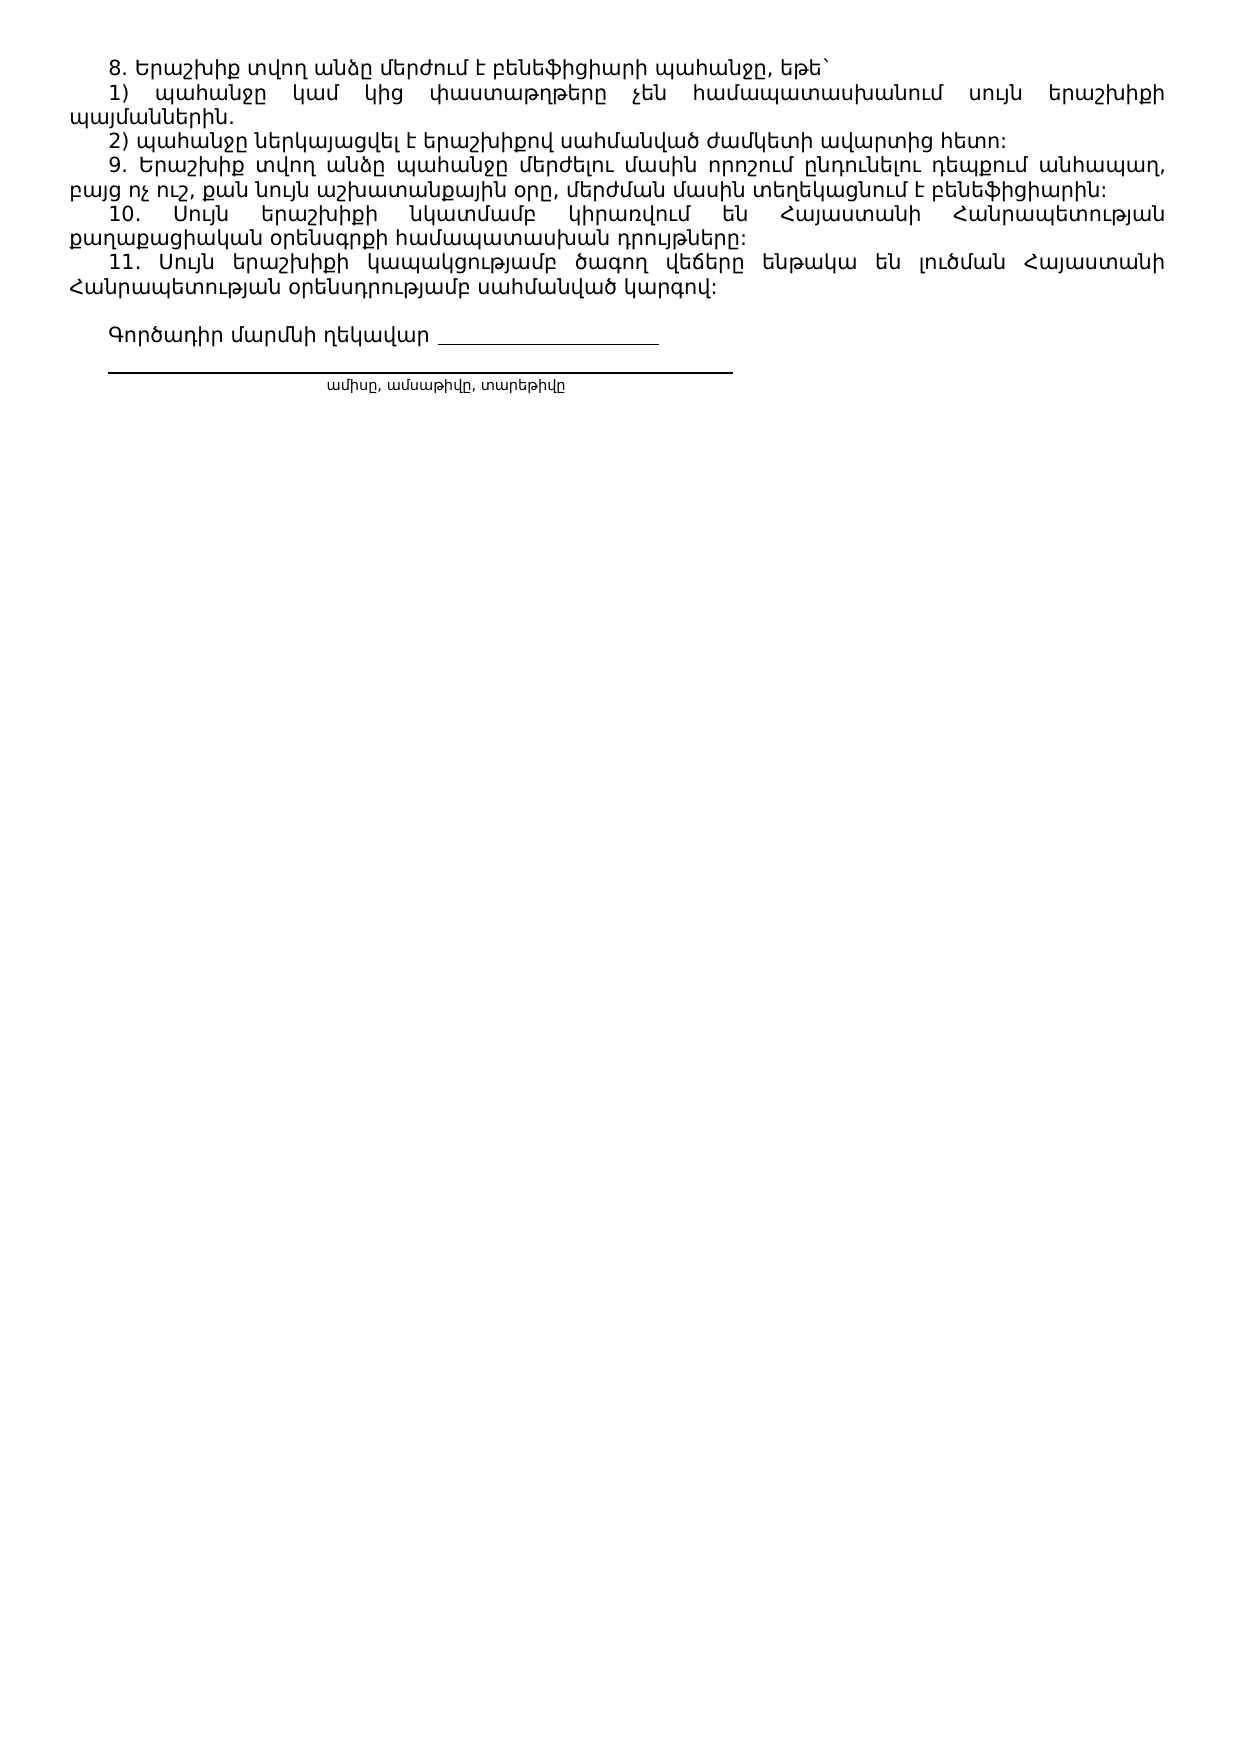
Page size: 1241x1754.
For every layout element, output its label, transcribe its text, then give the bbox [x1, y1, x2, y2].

text 10. Սույն երաշխիքի նկատմամբ կիրառվում են Հայաստանի Հանրապետության քաղաքացիական օրենսգրքի համապատասխան դրույթները: [69, 202, 1167, 250]
text Գործադիր մարմնի ղեկավար [69, 323, 1167, 347]
text 1) պահանջը կամ կից փաստաթղթերը չեն համապատասխանում սույն երաշխիքի պայմաններին. [69, 81, 1167, 129]
text 2) պահանջը ներկայացվել է երաշխիքով սահմանված ժամկետի ավարտից հետո: [69, 129, 1167, 153]
text ամիսը, ամսաթիվը, տարեթիվը [69, 376, 1167, 405]
text 8. Երաշխիք տվող անձը մերժում է բենեֆիցիարի պահանջը, եթե` [69, 56, 1167, 81]
text 11. Սույն երաշխիքի կապակցությամբ ծագող վեճերը ենթակա են լուծման Հայաստանի Հանրապետության օրենսդրությամբ սահմանված կարգով: [69, 250, 1167, 299]
text 9. Երաշխիք տվող անձը պահանջը մերժելու մասին որոշում ընդունելու դեպքում անհապաղ, բայց ոչ ուշ, քան նույն աշխատանքային օրը, մերժման մասին տեղեկացնում է բենեֆիցիարին: [69, 153, 1167, 202]
